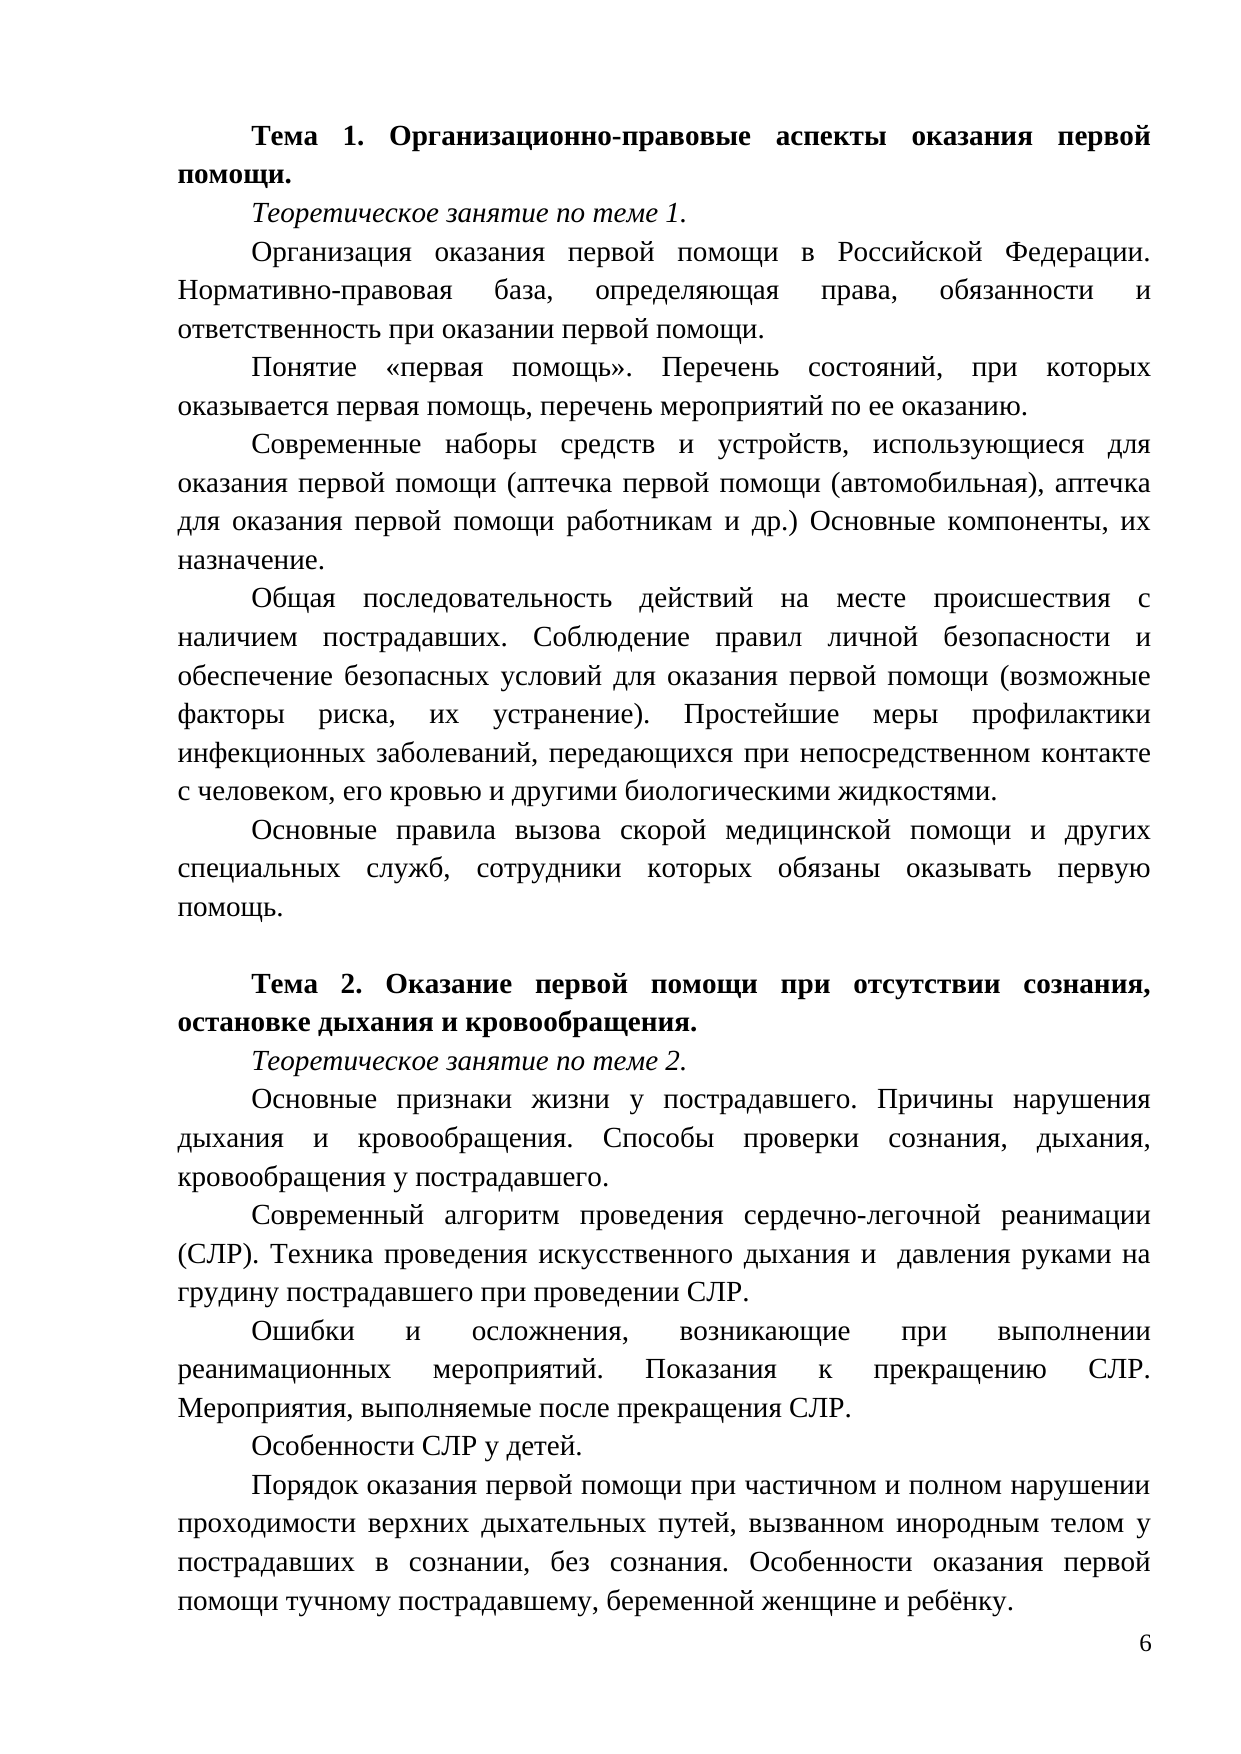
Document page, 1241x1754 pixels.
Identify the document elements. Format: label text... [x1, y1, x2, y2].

text Тема 2. Оказание первой помощи при отсутствии сознания, остановке дыхания и кровообращения. [177, 966, 1152, 1038]
text Основные признаки жизни у пострадавшего. Причины нарушения дыхания и кровообращения. Способы проверки сознания, дыхания, кровообращения у пострадавшего. [177, 1082, 1152, 1192]
text Тема 1. Организационно-правовые аспекты оказания первой помощи. [177, 118, 1152, 190]
text Современные наборы средств и устройств, использующиеся для оказания первой помощи (аптечка первой помощи (автомобильная), аптечка для оказания первой помощи работникам и др.) Основные компоненты, их назначение. [177, 426, 1152, 576]
text Основные правила вызова скорой медицинской помощи и других специальных служб, сотрудники которых обязаны оказывать первую помощь. [177, 812, 1152, 922]
text Организация оказания первой помощи в Российской Федерации. Нормативно-правовая база, определяющая права, обязанности и ответственность при оказании первой помощи. [177, 234, 1152, 344]
text Порядок оказания первой помощи при частичном и полном нарушении проходимости верхних дыхательных путей, вызванном инородным телом у пострадавших в сознании, без сознания. Особенности оказания первой помощи тучному пострадавшему, беременной женщине и ребёнку. [177, 1467, 1152, 1616]
text Особенности СЛР у детей. [177, 1428, 1152, 1462]
text Теоретическое занятие по теме 1. [177, 195, 1152, 229]
text Общая последовательность действий на месте происшествия с наличием пострадавших. Соблюдение правил личной безопасности и обеспечение безопасных условий для оказания первой помощи (возможные факторы риска, их устранение). Простейшие меры профилактики инфекционных заболеваний, передающихся при непосредственном контакте с человеком, его кровью и другими биологическими жидкостями. [177, 581, 1152, 807]
text Ошибки и осложнения, возникающие при выполнении реанимационных мероприятий. Показания к прекращению СЛР. Мероприятия, выполняемые после прекращения СЛР. [177, 1313, 1152, 1423]
text Понятие «первая помощь». Перечень состояний, при которых оказывается первая помощь, перечень мероприятий по ее оказанию. [177, 349, 1152, 421]
text Современный алгоритм проведения сердечно-легочной реанимации (СЛР). Техника проведения искусственного дыхания и давления руками на грудину пострадавшего при проведении СЛР. [177, 1197, 1152, 1308]
text Теоретическое занятие по теме 2. [177, 1043, 1152, 1077]
